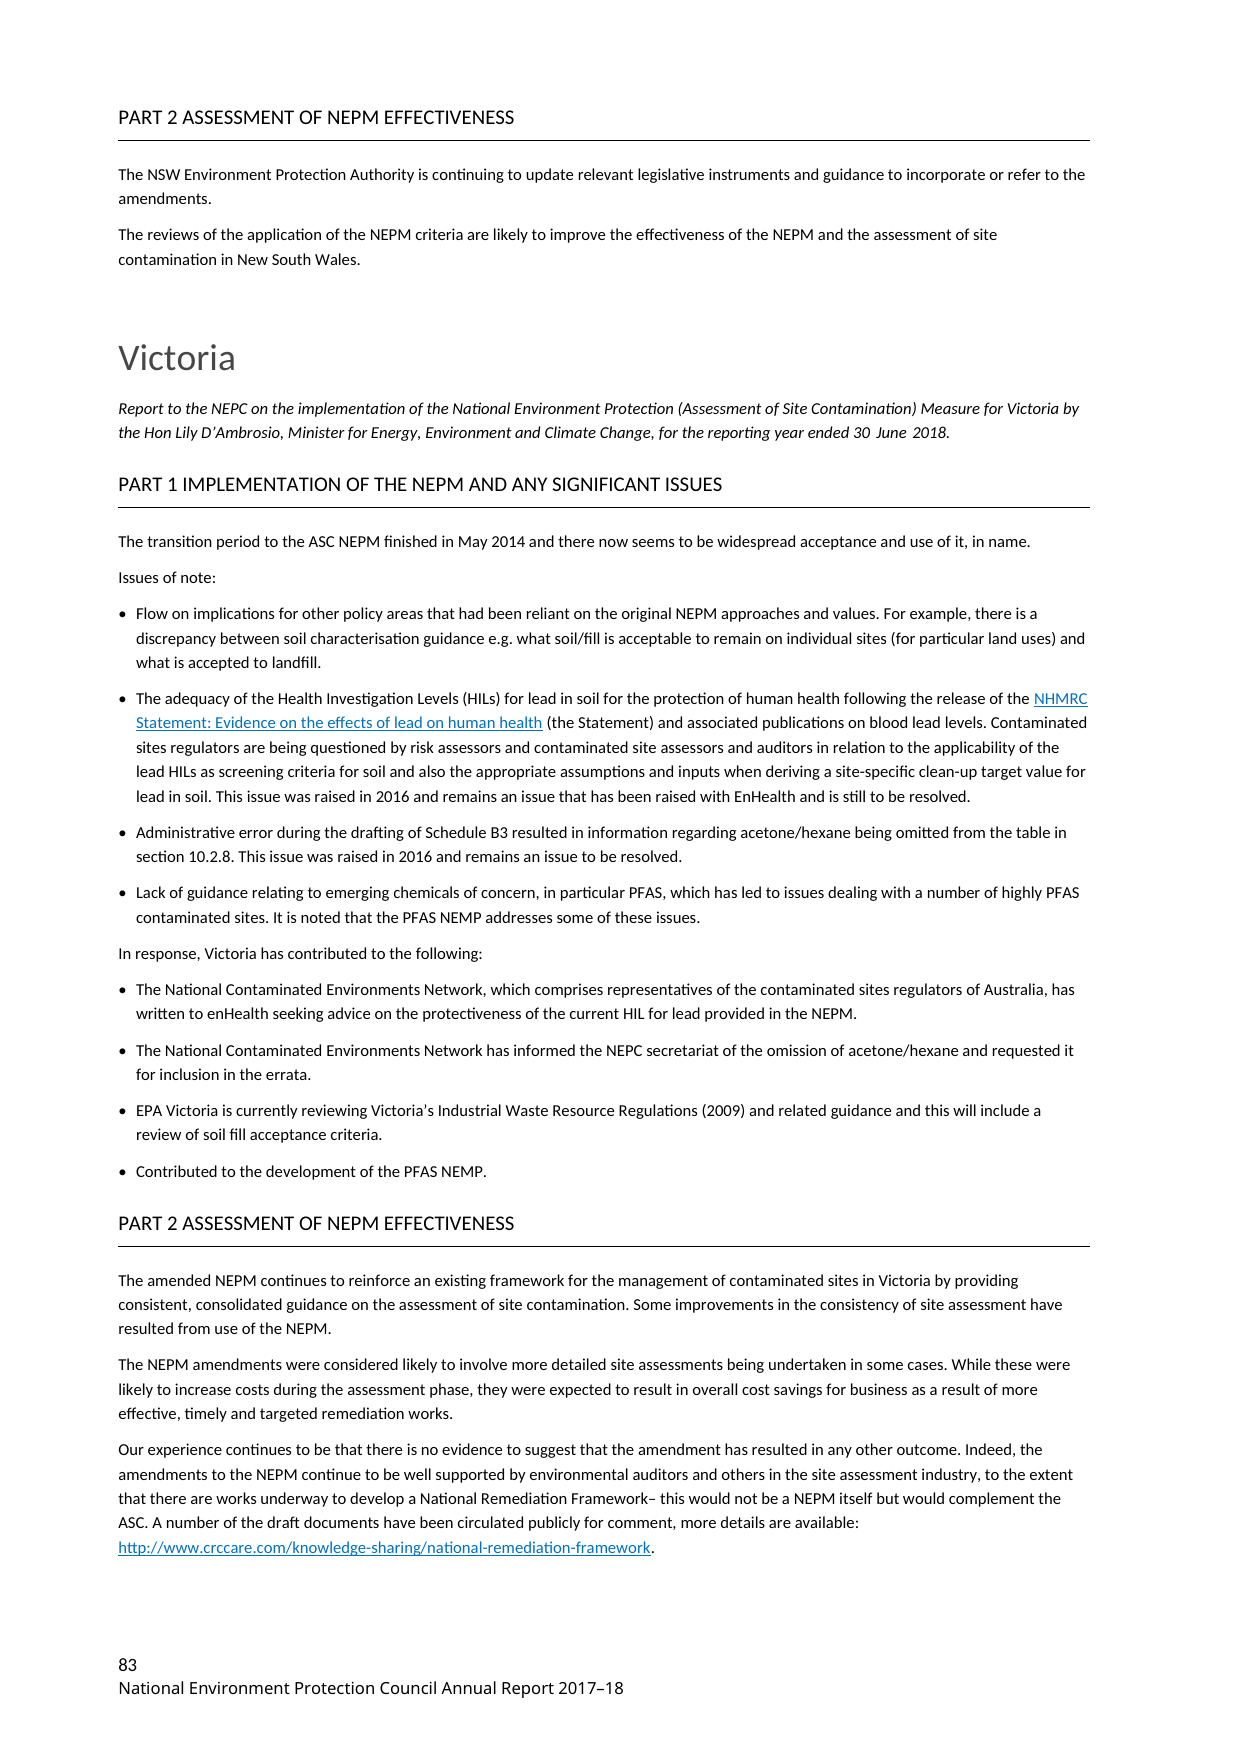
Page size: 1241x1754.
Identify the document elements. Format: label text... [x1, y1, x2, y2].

text Report to the NEPC on the implementation of the National Environment Protection (Assessment of Site Contamination) Measure for Victoria by the Hon Lily D’Ambrosio, Minister for Energy, Environment and Climate Change, for the reporting year ended 30 June 2018. [118, 398, 1090, 443]
text • Lack of guidance relating to emerging chemicals of concern, in particular PFAS, which has led to issues dealing with a number of highly PFAS contaminated sites. It is noted that the PFAS NEMP addresses some of these issues. [118, 883, 1090, 927]
text Issues of note: [118, 567, 1090, 588]
text • The National Contaminated Environments Network, which comprises representatives of the contaminated sites regulators of Australia, has written to enHealth seeking advice on the protectiveness of the current HIL for lead provided in the NEPM. [118, 979, 1090, 1024]
text The amended NEPM continues to reinforce an existing framework for the management of contaminated sites in Victoria by providing consistent, consolidated guidance on the assessment of site contamination. Some improvements in the consistency of site assessment have resulted from use of the NEPM. [118, 1270, 1090, 1339]
subtitle Part 2 Assessment of NEPM effectiveness [118, 104, 1090, 140]
text The reviews of the application of the NEPM criteria are likely to improve the effectiveness of the NEPM and the assessment of site contamination in New South Wales. [118, 224, 1090, 269]
text The NSW Environment Protection Authority is continuing to update relevant legislative instruments and guidance to incorporate or refer to the amendments. [118, 164, 1090, 209]
subtitle Part 2 Assessment of NEPM effectiveness [118, 1210, 1090, 1246]
text Our experience continues to be that there is no evidence to suggest that the amendment has resulted in any other outcome. Indeed, the amendments to the NEPM continue to be well supported by environmental auditors and others in the site assessment industry, to the extent that there are works underway to develop a National Remediation Framework– this would not be a NEPM itself but would complement the ASC. A number of the draft documents have been circulated publicly for comment, more details are available: http://www.crccare.com/knowledge-sharing/national-remediation-framework. [118, 1439, 1090, 1557]
subtitle Part 1 Implementation of the NEPM and any significant issues [118, 472, 1090, 507]
text • Flow on implications for other policy areas that had been reliant on the original NEPM approaches and values. For example, there is a discrepancy between soil characterisation guidance e.g. what soil/fill is acceptable to remain on individual sites (for particular land uses) and what is accepted to landfill. [118, 603, 1090, 673]
text • Administrative error during the drafting of Schedule B3 resulted in information regarding acetone/hexane being omitted from the table in section 10.2.8. This issue was raised in 2016 and remains an issue to be resolved. [118, 822, 1090, 867]
text In response, Victoria has contributed to the following: [118, 943, 1090, 963]
text The NEPM amendments were considered likely to involve more detailed site assessments being undertaken in some cases. While these were likely to increase costs during the assessment phase, they were expected to result in overall cost savings for business as a result of more effective, timely and targeted remediation works. [118, 1355, 1090, 1424]
text • Contributed to the development of the PFAS NEMP. [118, 1161, 1090, 1181]
text • EPA Victoria is currently reviewing Victoria’s Industrial Waste Resource Regulations (2009) and related guidance and this will include a review of soil fill acceptance criteria. [118, 1100, 1090, 1145]
text • The adequacy of the Health Investigation Levels (HILs) for lead in soil for the protection of human health following the release of the NHMRC Statement: Evidence on the effects of lead on human health (the Statement) and associated publications on blood lead levels. Contaminated sites regulators are being questioned by risk assessors and contaminated site assessors and auditors in relation to the applicability of the lead HILs as screening criteria for soil and also the appropriate assumptions and inputs when deriving a site-specific clean-up target value for lead in soil. This issue was raised in 2016 and remains an issue that has been raised with EnHealth and is still to be resolved. [118, 688, 1090, 806]
text • The National Contaminated Environments Network has informed the NEPC secretariat of the omission of acetone/hexane and requested it for inclusion in the errata. [118, 1040, 1090, 1084]
text The transition period to the ASC NEPM finished in May 2014 and there now seems to be widespread acceptance and use of it, in name. [118, 531, 1090, 552]
subtitle Victoria [118, 334, 1090, 380]
